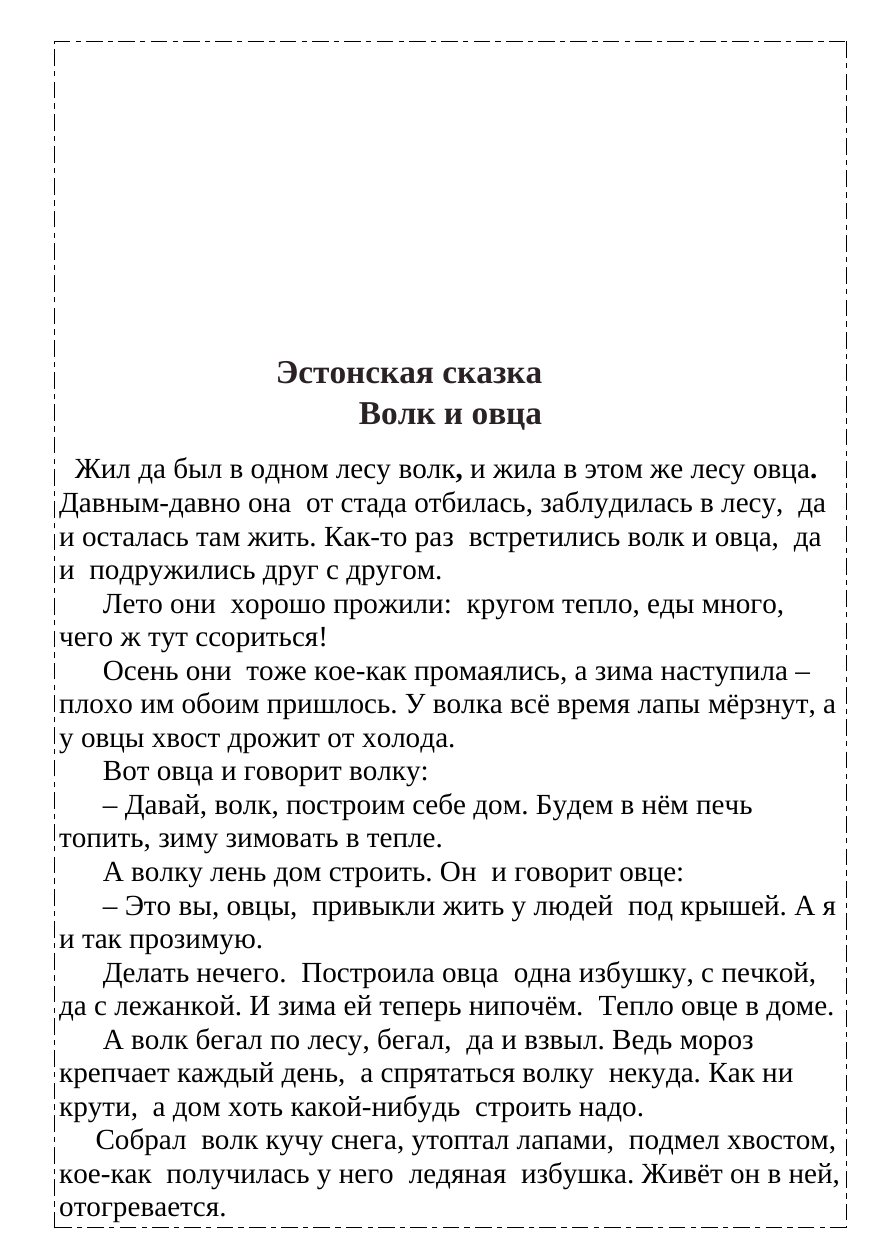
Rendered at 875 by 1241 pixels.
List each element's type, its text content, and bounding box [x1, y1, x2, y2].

text Волк и овца [59, 393, 842, 432]
subtitle Эстонская сказка [59, 352, 842, 391]
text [59, 452, 842, 1223]
